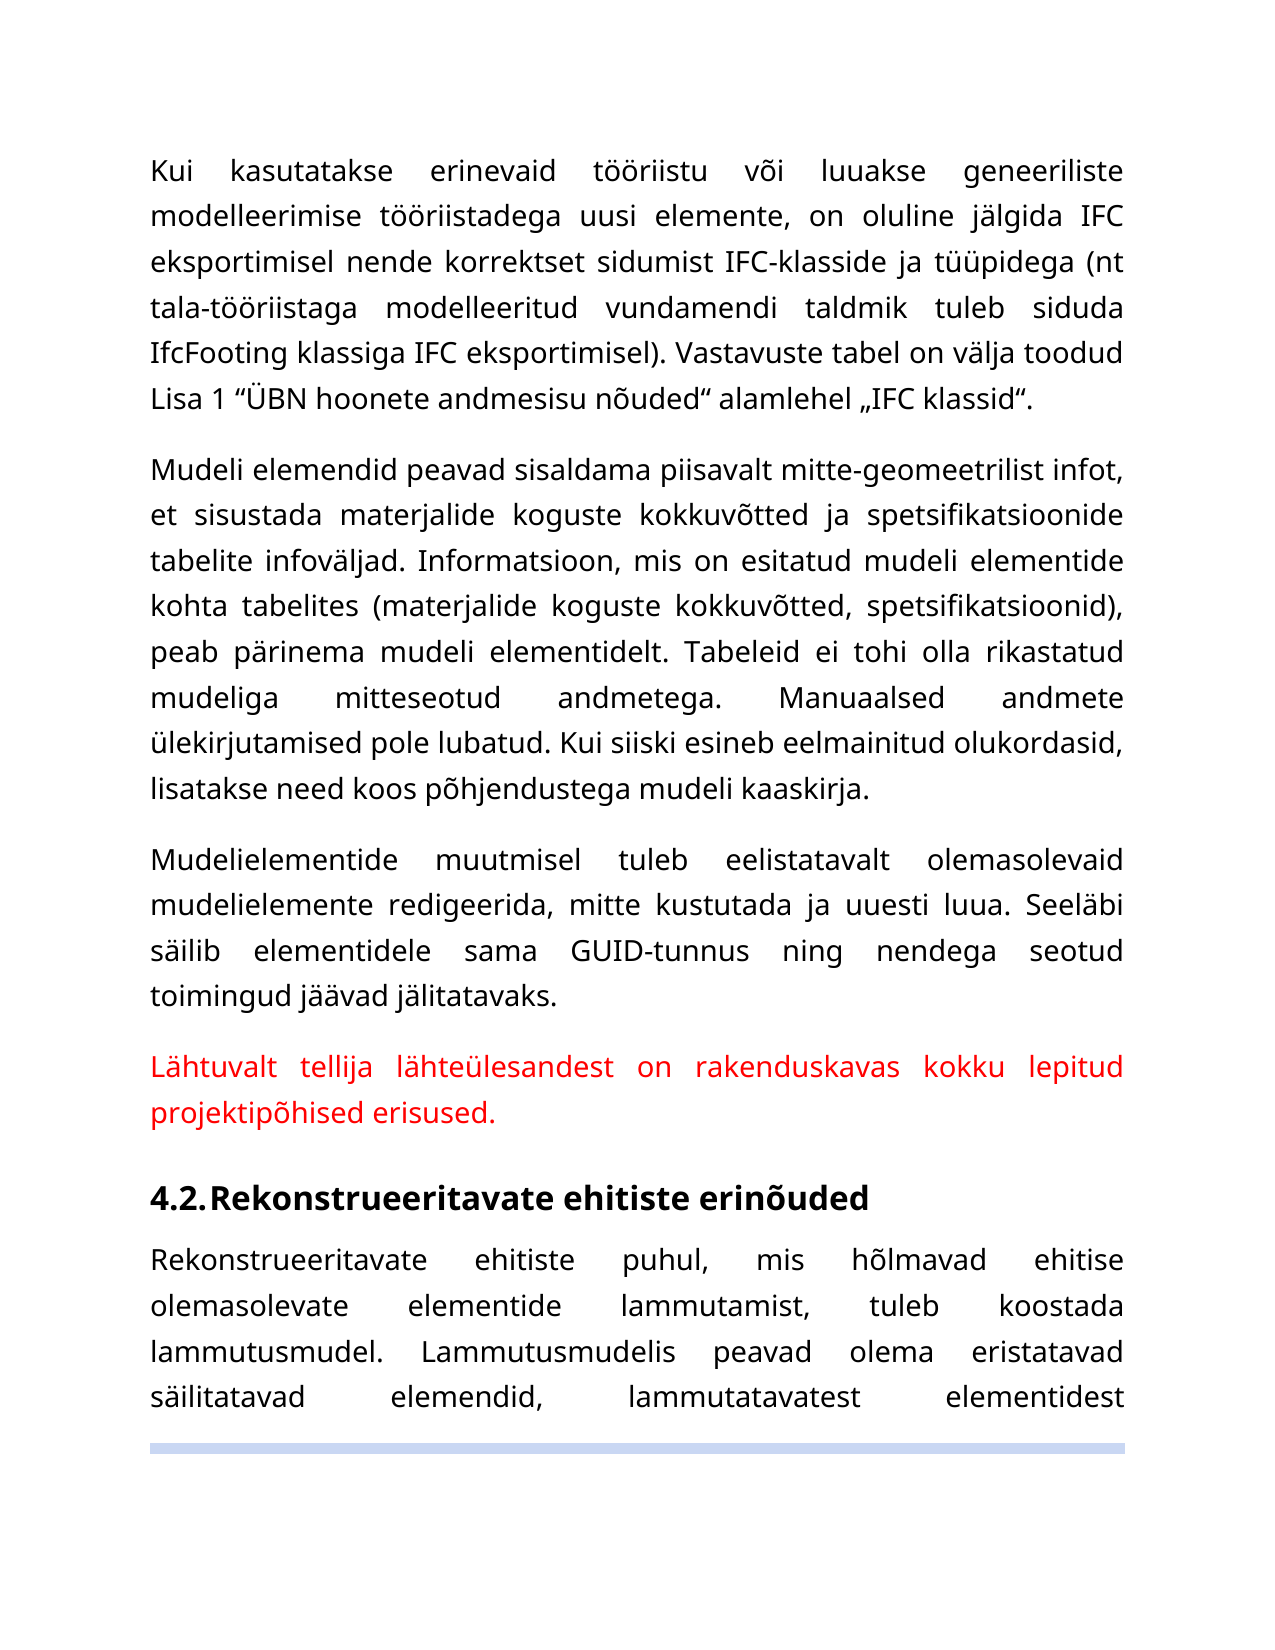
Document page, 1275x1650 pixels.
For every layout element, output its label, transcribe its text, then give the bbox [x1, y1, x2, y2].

subtitle Rekonstrueeritavate ehitiste erinõuded [150, 1175, 1125, 1220]
text Mudeli elemendid peavad sisaldama piisavalt mitte-geomeetrilist infot, et sisustada materjalide koguste kokkuvõtted ja spetsifikatsioonide tabelite infoväljad. Informatsioon, mis on esitatud mudeli elementide kohta tabelites (materjalide koguste kokkuvõtted, spetsifikatsioonid), peab pärinema mudeli elementidelt. Tabeleid ei tohi olla rikastatud mudeliga mitteseotud andmetega. Manuaalsed andmete ülekirjutamised pole lubatud. Kui siiski esineb eelmainitud olukordasid, lisatakse need koos põhjendustega mudeli kaaskirja. [150, 449, 1125, 808]
text Lähtuvalt tellija lähteülesandest on rakenduskavas kokku lepitud projektipõhised erisused. [150, 1046, 1125, 1132]
text Mudelielementide muutmisel tuleb eelistatavalt olemasolevaid mudelielemente redigeerida, mitte kustutada ja uuesti luua. Seeläbi säilib elementidele sama GUID-tunnus ning nendega seotud toimingud jäävad jälitatavaks. [150, 839, 1125, 1015]
text Kui kasutatakse erinevaid tööriistu või luuakse geneeriliste modelleerimise tööriistadega uusi elemente, on oluline jälgida IFC eksportimisel nende korrektset sidumist IFC-klasside ja tüüpidega (nt tala-tööriistaga modelleeritud vundamendi taldmik tuleb siduda IfcFooting klassiga IFC eksportimisel). Vastavuste tabel on välja toodud Lisa 1 “ÜBN hoonete andmesisu nõuded“ alamlehel „IFC klassid“. [150, 150, 1125, 418]
picture [150, 1443, 1125, 1454]
